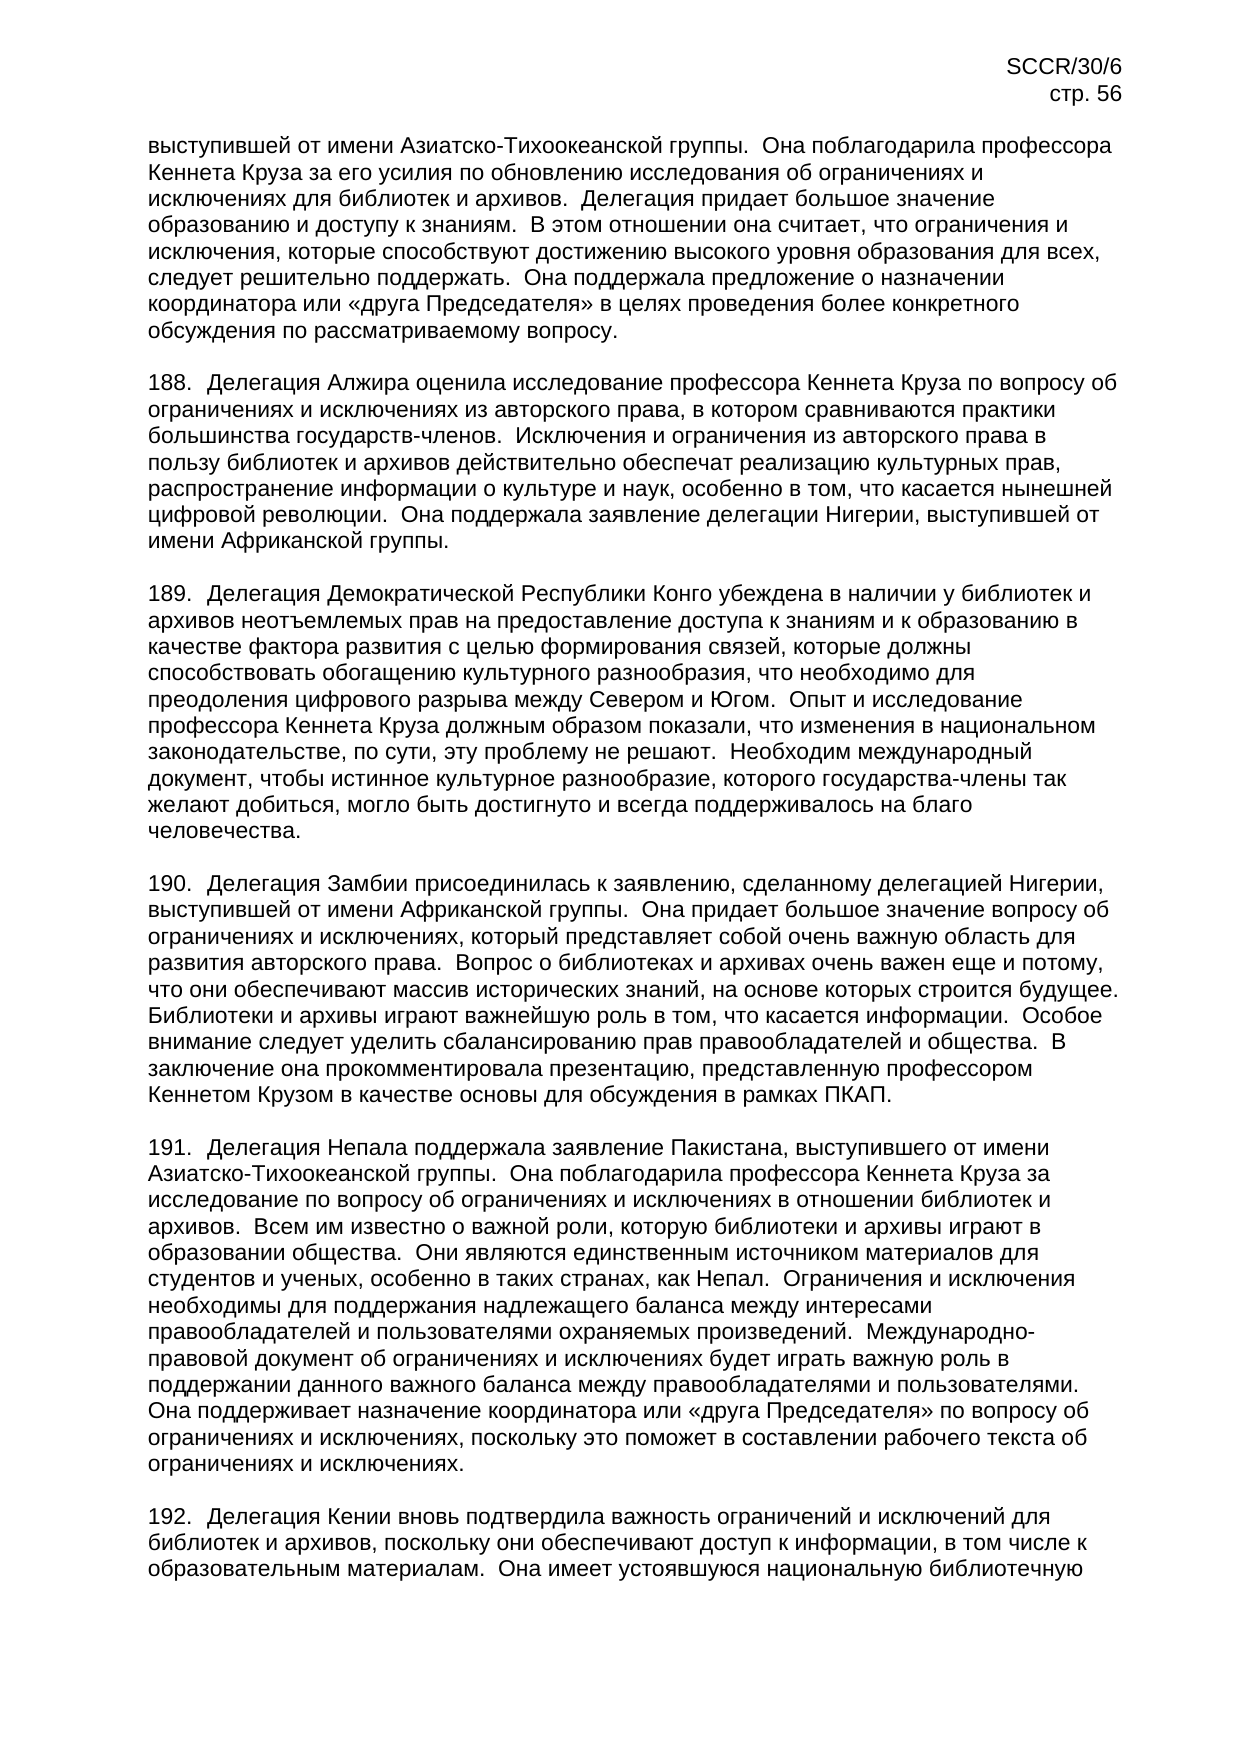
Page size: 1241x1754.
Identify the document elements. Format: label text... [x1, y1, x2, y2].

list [148, 1503, 1122, 1582]
list Делегация Алжира оценила исследование профессора Кеннета Круза по вопросу об ограничениях и исключениях из авторского права, в котором сравниваются практики большинства государств-членов. Исключения и ограничения из авторского права в пользу библиотек и архивов действительно обеспечат реализацию культурных прав, распространение информации о культуре и наук, особенно в том, что касается нынешней цифровой революции. Она поддержала заявление делегации Нигерии, выступившей от имени Африканской группы. [148, 369, 1122, 554]
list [148, 132, 1122, 343]
list Делегация Демократической Республики Конго убеждена в наличии у библиотек и архивов неотъемлемых прав на предоставление доступа к знаниям и к образованию в качестве фактора развития с целью формирования связей, которые должны способствовать обогащению культурного разнообразия, что необходимо для преодоления цифрового разрыва между Севером и Югом. Опыт и исследование профессора Кеннета Круза должным образом показали, что изменения в национальном законодательстве, по сути, эту проблему не решают. Необходим международный документ, чтобы истинное культурное разнообразие, которого государства-члены так желают добиться, могло быть достигнуто и всегда поддерживалось на благо человечества. [148, 580, 1122, 844]
list Делегация Непала поддержала заявление Пакистана, выступившего от имени Азиатско-Тихоокеанской группы. Она поблагодарила профессора Кеннета Круза за исследование по вопросу об ограничениях и исключениях в отношении библиотек и архивов. Всем им известно о важной роли, которую библиотеки и архивы играют в образовании общества. Они являются единственным источником материалов для студентов и ученых, особенно в таких странах, как Непал. Ограничения и исключения необходимы для поддержания надлежащего баланса между интересами правообладателей и пользователями охраняемых произведений. Международно-правовой документ об ограничениях и исключениях будет играть важную роль в поддержании данного важного баланса между правообладателями и пользователями. Она поддерживает назначение координатора или «друга Председателя» по вопросу об ограничениях и исключениях, поскольку это поможет в составлении рабочего текста об ограничениях и исключениях. [148, 1134, 1122, 1476]
list Делегация Замбии присоединилась к заявлению, сделанному делегацией Нигерии, выступившей от имени Африканской группы. Она придает большое значение вопросу об ограничениях и исключениях, который представляет собой очень важную область для развития авторского права. Вопрос о библиотеках и архивах очень важен еще и потому, что они обеспечивают массив исторических знаний, на основе которых строится будущее. Библиотеки и архивы играют важнейшую роль в том, что касается информации. Особое внимание следует уделить сбалансированию прав правообладателей и общества. В заключение она прокомментировала презентацию, представленную профессором Кеннетом Крузом в качестве основы для обсуждения в рамках ПКАП. [148, 870, 1122, 1107]
